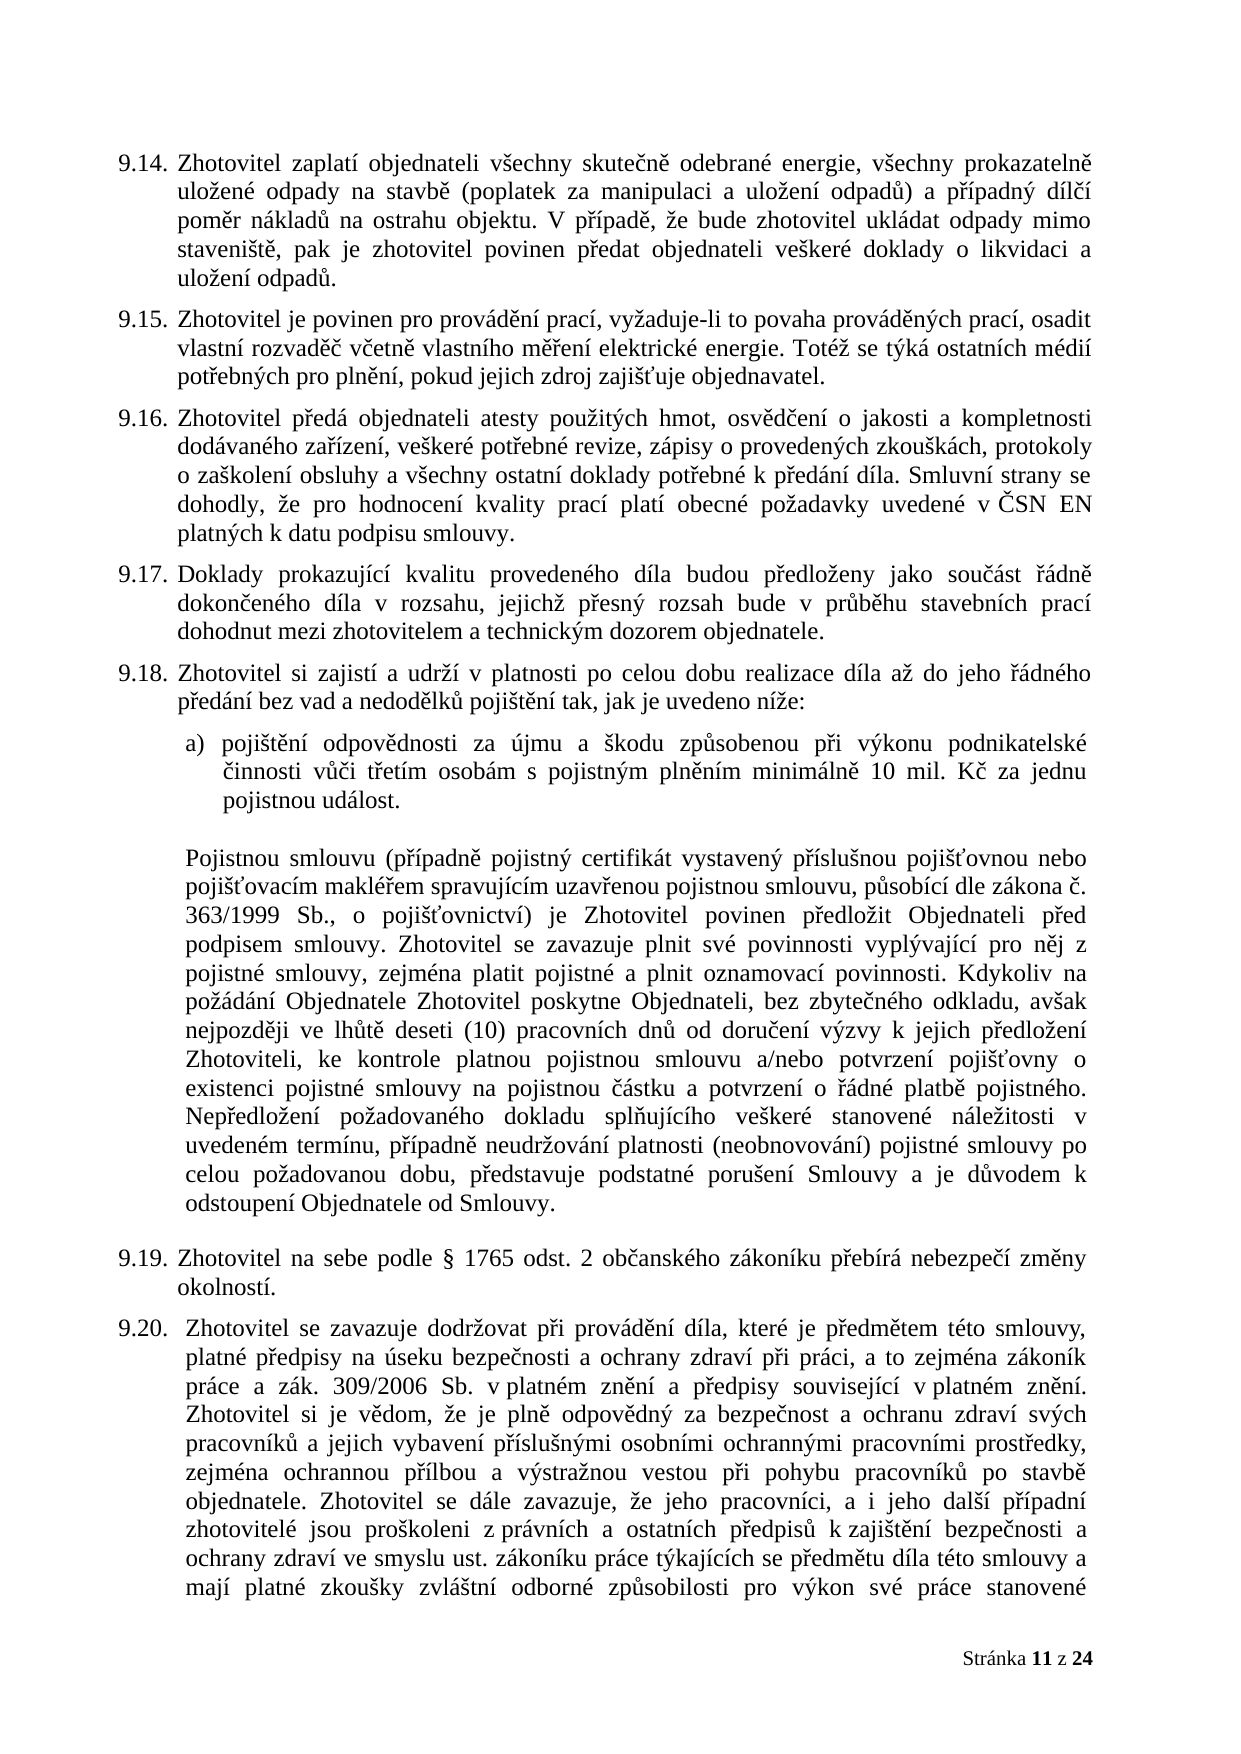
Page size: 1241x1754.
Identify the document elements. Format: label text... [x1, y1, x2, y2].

list Zhotovitel na sebe podle § 1765 odst. 2 občanského zákoníku přebírá nebezpečí změny okolností. [118, 1243, 1087, 1301]
list Zhotovitel zaplatí objednateli všechny skutečně odebrané energie, všechny prokazatelně uložené odpady na stavbě (poplatek za manipulaci a uložení odpadů) a případný dílčí poměr nákladů na ostrahu objektu. V případě, že bude zhotovitel ukládat odpady mimo staveniště, pak je zhotovitel povinen předat objednateli veškeré doklady o likvidaci a uložení odpadů. [118, 148, 1093, 291]
list Doklady prokazující kvalitu provedeného díla budou předloženy jako součást řádně dokončeného díla v rozsahu, jejichž přesný rozsah bude v průběhu stavebních prací dohodnut mezi zhotovitelem a technickým dozorem objednatele. [118, 559, 1093, 645]
list pojištění odpovědnosti za újmu a škodu způsobenou při výkonu podnikatelské činnosti vůči třetím osobám s pojistným plněním minimálně 10 mil. Kč za jednu pojistnou událost. [185, 728, 1087, 814]
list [118, 1313, 1087, 1601]
list Zhotovitel si zajistí a udrží v platnosti po celou dobu realizace díla až do jeho řádného předání bez vad a nedodělků pojištění tak, jak je uvedeno níže: [118, 658, 1093, 715]
text Pojistnou smlouvu (případně pojistný certifikát vystavený příslušnou pojišťovnou nebo pojišťovacím makléřem spravujícím uzavřenou pojistnou smlouvu, působící dle zákona č. 363/1999 Sb., o pojišťovnictví) je Zhotovitel povinen předložit Objednateli před podpisem smlouvy. Zhotovitel se zavazuje plnit své povinnosti vyplývající pro něj z pojistné smlouvy, zejména platit pojistné a plnit oznamovací povinnosti. Kdykoliv na požádání Objednatele Zhotovitel poskytne Objednateli, bez zbytečného odkladu, avšak nejpozději ve lhůtě deseti (10) pracovních dnů od doručení výzvy k jejich předložení Zhotoviteli, ke kontrole platnou pojistnou smlouvu a/nebo potvrzení pojišťovny o existenci pojistné smlouvy na pojistnou částku a potvrzení o řádné platbě pojistného. Nepředložení požadovaného dokladu splňujícího veškeré stanovené náležitosti v uvedeném termínu, případně neudržování platnosti (neobnovování) pojistné smlouvy po celou požadovanou dobu, představuje podstatné porušení Smlouvy a je důvodem k odstoupení Objednatele od Smlouvy. [185, 843, 1087, 1216]
list Zhotovitel předá objednateli atesty použitých hmot, osvědčení o jakosti a kompletnosti dodávaného zařízení, veškeré potřebné revize, zápisy o provedených zkouškách, protokoly o zaškolení obsluhy a všechny ostatní doklady potřebné k předání díla. Smluvní strany se dohodly, že pro hodnocení kvality prací platí obecné požadavky uvedené v ČSN EN platných k datu podpisu smlouvy. [118, 403, 1093, 546]
list Zhotovitel je povinen pro provádění prací, vyžaduje-li to povaha prováděných prací, osadit vlastní rozvaděč včetně vlastního měření elektrické energie. Totéž se týká ostatních médií potřebných pro plnění, pokud jejich zdroj zajišťuje objednavatel. [118, 304, 1093, 390]
